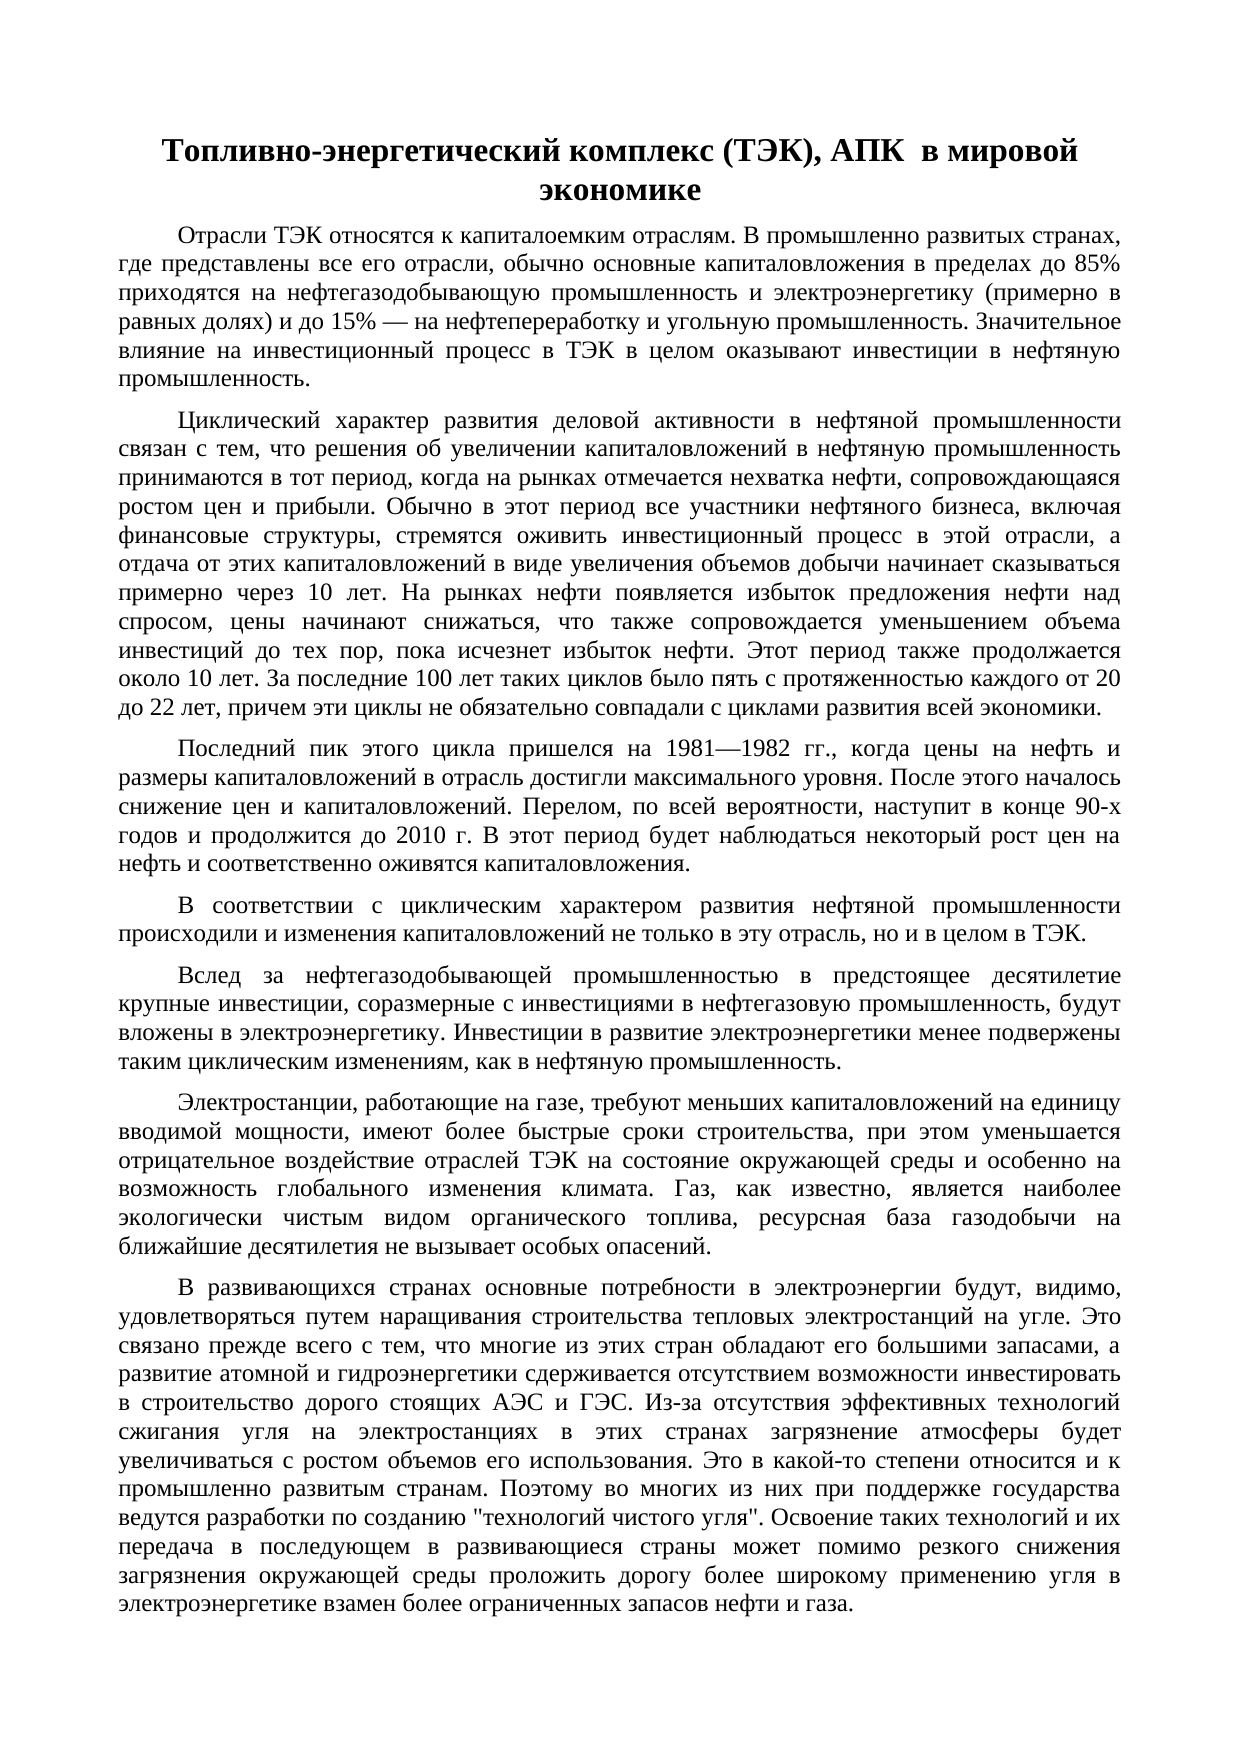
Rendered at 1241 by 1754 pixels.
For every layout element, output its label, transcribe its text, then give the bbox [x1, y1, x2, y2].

text Электростанции, работающие на газе, требуют меньших капиталовложений на единицу вводимой мощности, имеют более быстрые сроки строительства, при этом уменьшается отрицательное воздействие отраслей ТЭК на состояние окружающей среды и особенно на возможность глобального изменения климата. Газ, как известно, является наиболее экологически чистым видом органического топлива, ресурсная база газодобычи на ближайшие десятилетия не вызывает особых опасений. [118, 1087, 1122, 1260]
text Циклический характер развития деловой активности в нефтяной промышленности связан с тем, что решения об увеличении капиталовложений в нефтяную промышленность принимаются в тот период, когда на рынках отмечается нехватка нефти, сопровождающаяся ростом цен и прибыли. Обычно в этот период все участники нефтяного бизнеса, включая финансовые структуры, стремятся оживить инвестиционный процесс в этой отрасли, а отдача от этих капиталовложений в виде увеличения объемов добычи начинает сказываться примерно через 10 лет. На рынках нефти появляется избыток предложения нефти над спросом, цены начинают снижаться, что также сопровождается уменьшением объема инвестиций до тех пор, пока исчезнет избыток нефти. Этот период также продолжается около 10 лет. За последние 100 лет таких циклов было пять с протяженностью каждого от 20 до 22 лет, причем эти циклы не обязательно совпадали с циклами развития всей экономики. [118, 405, 1122, 721]
text В развивающихся странах основные потребности в электроэнергии будут, видимо, удовлетворяться путем наращивания строительства тепловых электростанций на угле. Это связано прежде всего с тем, что многие из этих стран обладают его большими запасами, а развитие атомной и гидроэнергетики сдерживается отсутствием возможности инвестировать в строительство дорого стоящих АЭС и ГЭС. Из-за отсутствия эффективных технологий сжигания угля на электростанциях в этих странах загрязнение атмосферы будет увеличиваться с ростом объемов его использования. Это в какой-то степени относится и к промышленно развитым странам. Поэтому во многих из них при поддержке государства ведутся разработки по созданию "технологий чистого угля". Освоение таких технологий и их передача в последующем в развивающиеся страны может помимо резкого снижения загрязнения окружающей среды проложить дорогу более широкому применению угля в электроэнергетике взамен более ограниченных запасов нефти и газа. [118, 1272, 1122, 1617]
text Отрасли ТЭК относятся к капиталоемким отраслям. В промышленно развитых странах, где представлены все его отрасли, обычно основные капиталовложения в пределах до 85% приходятся на нефтегазодобывающую промышленность и электроэнергетику (примерно в равных долях) и до 15% — на нефтепереработку и угольную промышленность. Значительное влияние на инвестиционный процесс в ТЭК в целом оказывают инвестиции в нефтяную промышленность. [118, 220, 1122, 392]
text Последний пик этого цикла пришелся на 1981—1982 гг., когда цены на нефть и размеры капиталовложений в отрасль достигли максимального уровня. После этого началось снижение цен и капиталовложений. Перелом, по всей вероятности, наступит в конце 90-х годов и продолжится до 2010 г. В этот период будет наблюдаться некоторый рост цен на нефть и соответственно оживятся капиталовложения. [118, 733, 1122, 877]
text Топливно-энергетический комплекс (ТЭК), АПК в мировой экономике [118, 131, 1122, 207]
text Вслед за нефтегазодобывающей промышленностью в предстоящее десятилетие крупные инвестиции, соразмерные с инвестициями в нефтегазовую промышленность, будут вложены в электроэнергетику. Инвестиции в развитие электроэнергетики менее подвержены таким циклическим изменениям, как в нефтяную промышленность. [118, 960, 1122, 1075]
text В соответствии с циклическим характером развития нефтяной промышленности происходили и изменения капиталовложений не только в эту отрасль, но и в целом в ТЭК. [118, 890, 1122, 947]
